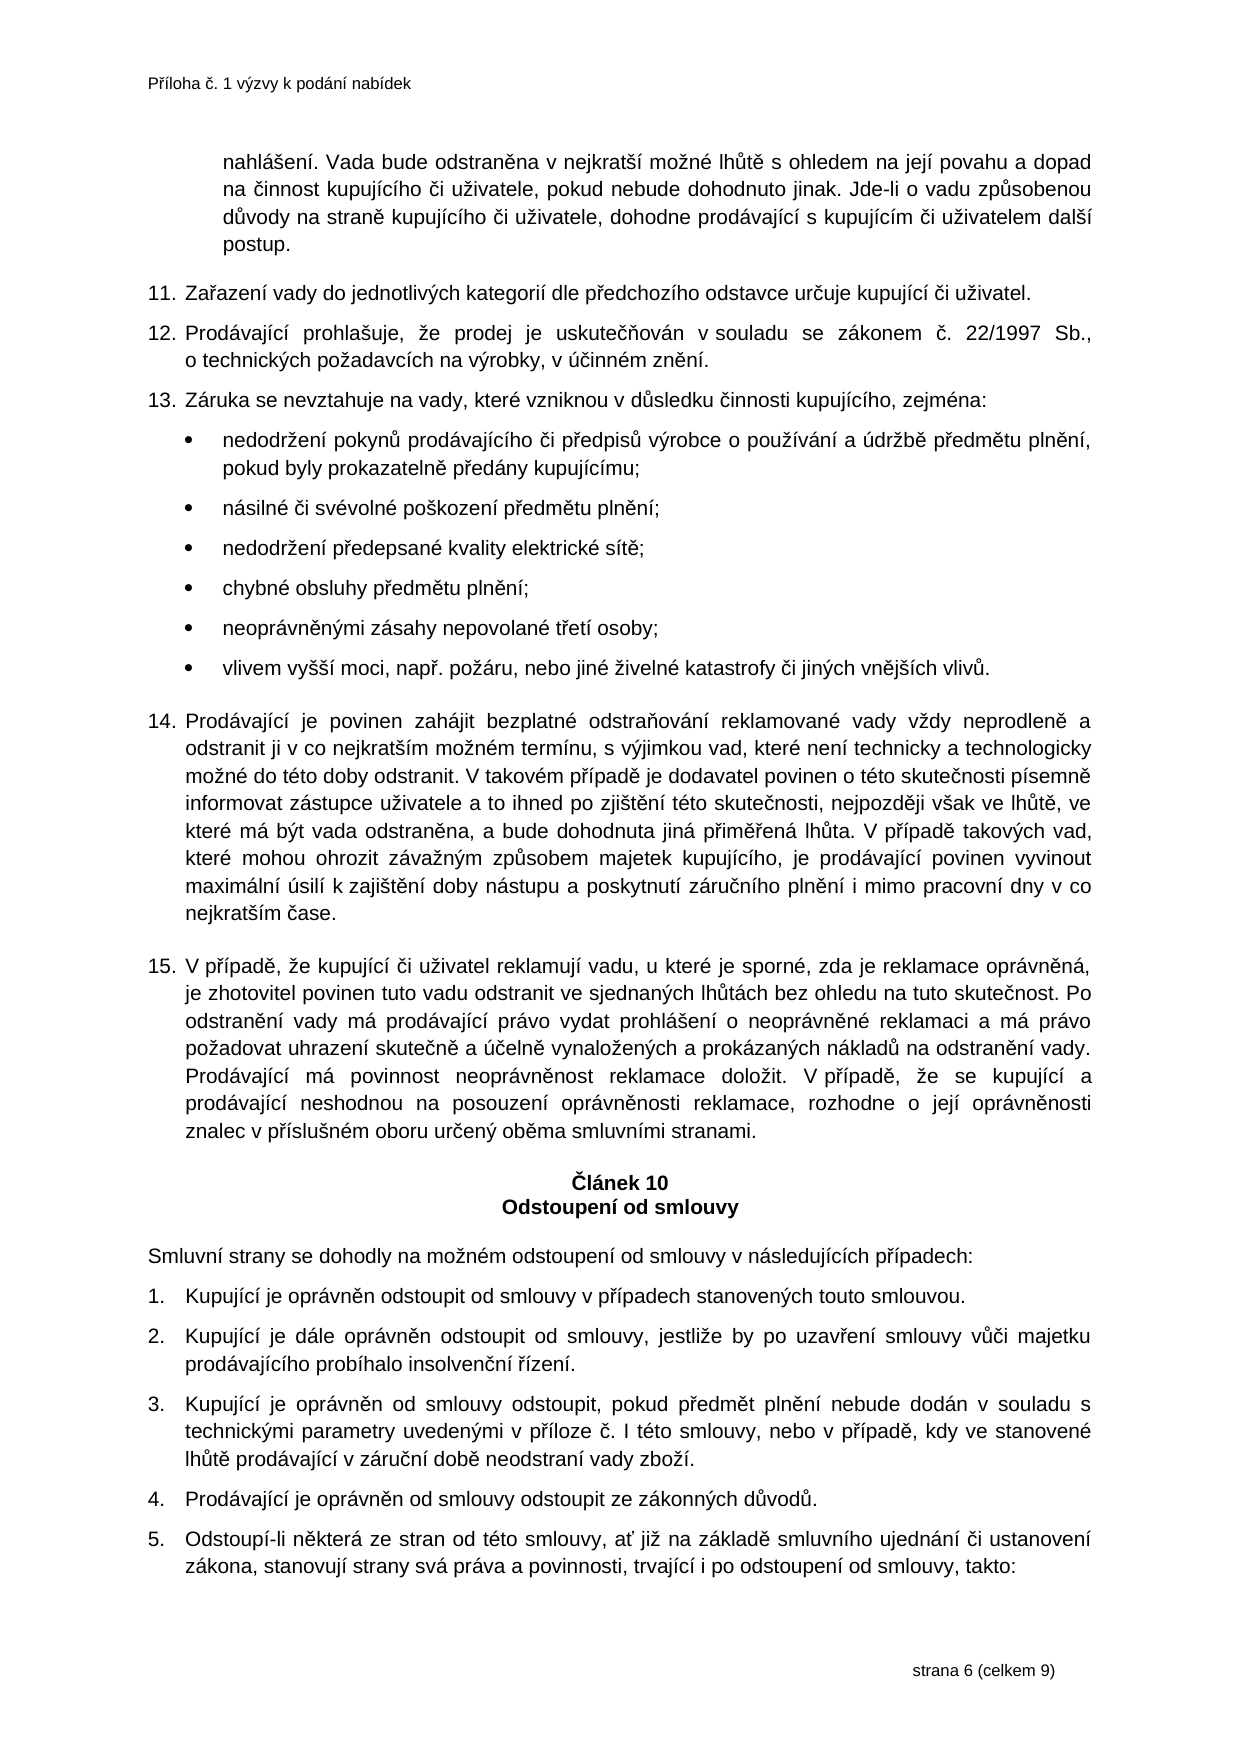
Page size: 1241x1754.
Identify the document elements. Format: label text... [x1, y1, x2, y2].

list Odstoupí-li některá ze stran od této smlouvy, ať již na základě smluvního ujednání či ustanovení zákona, stanovují strany svá práva a povinnosti, trvající i po odstoupení od smlouvy, takto: [148, 1527, 1092, 1578]
list chybné obsluhy předmětu plnění; [185, 576, 1092, 600]
list nedodržení předepsané kvality elektrické sítě; [185, 536, 1092, 560]
list neoprávněnými zásahy nepovolané třetí osoby; [185, 616, 1092, 640]
list násilné či svévolné poškození předmětu plnění; [185, 496, 1092, 520]
text Smluvní strany se dohodly na možném odstoupení od smlouvy v následujících případech: [148, 1244, 1092, 1268]
list Prodávající prohlašuje, že prodej je uskutečňován v souladu se zákonem č. 22/1997 Sb., o technických požadavcích na výrobky, v účinném znění. [148, 321, 1092, 372]
list Prodávající je oprávněn od smlouvy odstoupit ze zákonných důvodů. [148, 1487, 1092, 1511]
list Záruka se nevztahuje na vady, které vzniknou v důsledku činnosti kupujícího, zejména: [148, 388, 1092, 412]
list V případě, že kupující či uživatel reklamují vadu, u které je sporné, zda je reklamace oprávněná, je zhotovitel povinen tuto vadu odstranit ve sjednaných lhůtách bez ohledu na tuto skutečnost. Po odstranění vady má prodávající právo vydat prohlášení o neoprávněné reklamaci a má právo požadovat uhrazení skutečně a účelně vynaložených a prokázaných nákladů na odstranění vady. Prodávající má povinnost neoprávněnost reklamace doložit. V případě, že se kupující a prodávající neshodnou na posouzení oprávněnosti reklamace, rozhodne o její oprávněnosti znalec v příslušném oboru určený oběma smluvními stranami. [148, 954, 1092, 1143]
list nedodržení pokynů prodávajícího či předpisů výrobce o používání a údržbě předmětu plnění, pokud byly prokazatelně předány kupujícímu; [185, 428, 1092, 480]
list Kupující je dále oprávněn odstoupit od smlouvy, jestliže by po uzavření smlouvy vůči majetku prodávajícího probíhalo insolvenční řízení. [148, 1324, 1092, 1376]
text Článek 10 [148, 1171, 1092, 1195]
subtitle Odstoupení od smlouvy [148, 1195, 1092, 1219]
list Kupující je oprávněn odstoupit od smlouvy v případech stanovených touto smlouvou. [148, 1284, 1092, 1308]
list Prodávající je povinen zahájit bezplatné odstraňování reklamované vady vždy neprodleně a odstranit ji v co nejkratším možném termínu, s výjimkou vad, které není technicky a technologicky možné do této doby odstranit. V takovém případě je dodavatel povinen o této skutečnosti písemně informovat zástupce uživatele a to ihned po zjištění této skutečnosti, nejpozději však ve lhůtě, ve které má být vada odstraněna, a bude dohodnuta jiná přiměřená lhůta. V případě takových vad, které mohou ohrozit závažným způsobem majetek kupujícího, je prodávající povinen vyvinout maximální úsilí k zajištění doby nástupu a poskytnutí záručního plnění i mimo pracovní dny v co nejkratším čase. [148, 709, 1092, 925]
list vlivem vyšší moci, např. požáru, nebo jiné živelné katastrofy či jiných vnějších vlivů. [185, 656, 1092, 680]
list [185, 150, 1092, 256]
list Kupující je oprávněn od smlouvy odstoupit, pokud předmět plnění nebude dodán v souladu s technickými parametry uvedenými v příloze č. I této smlouvy, nebo v případě, kdy ve stanovené lhůtě prodávající v záruční době neodstraní vady zboží. [148, 1392, 1092, 1471]
list Zařazení vady do jednotlivých kategorií dle předchozího odstavce určuje kupující či uživatel. [148, 281, 1092, 304]
